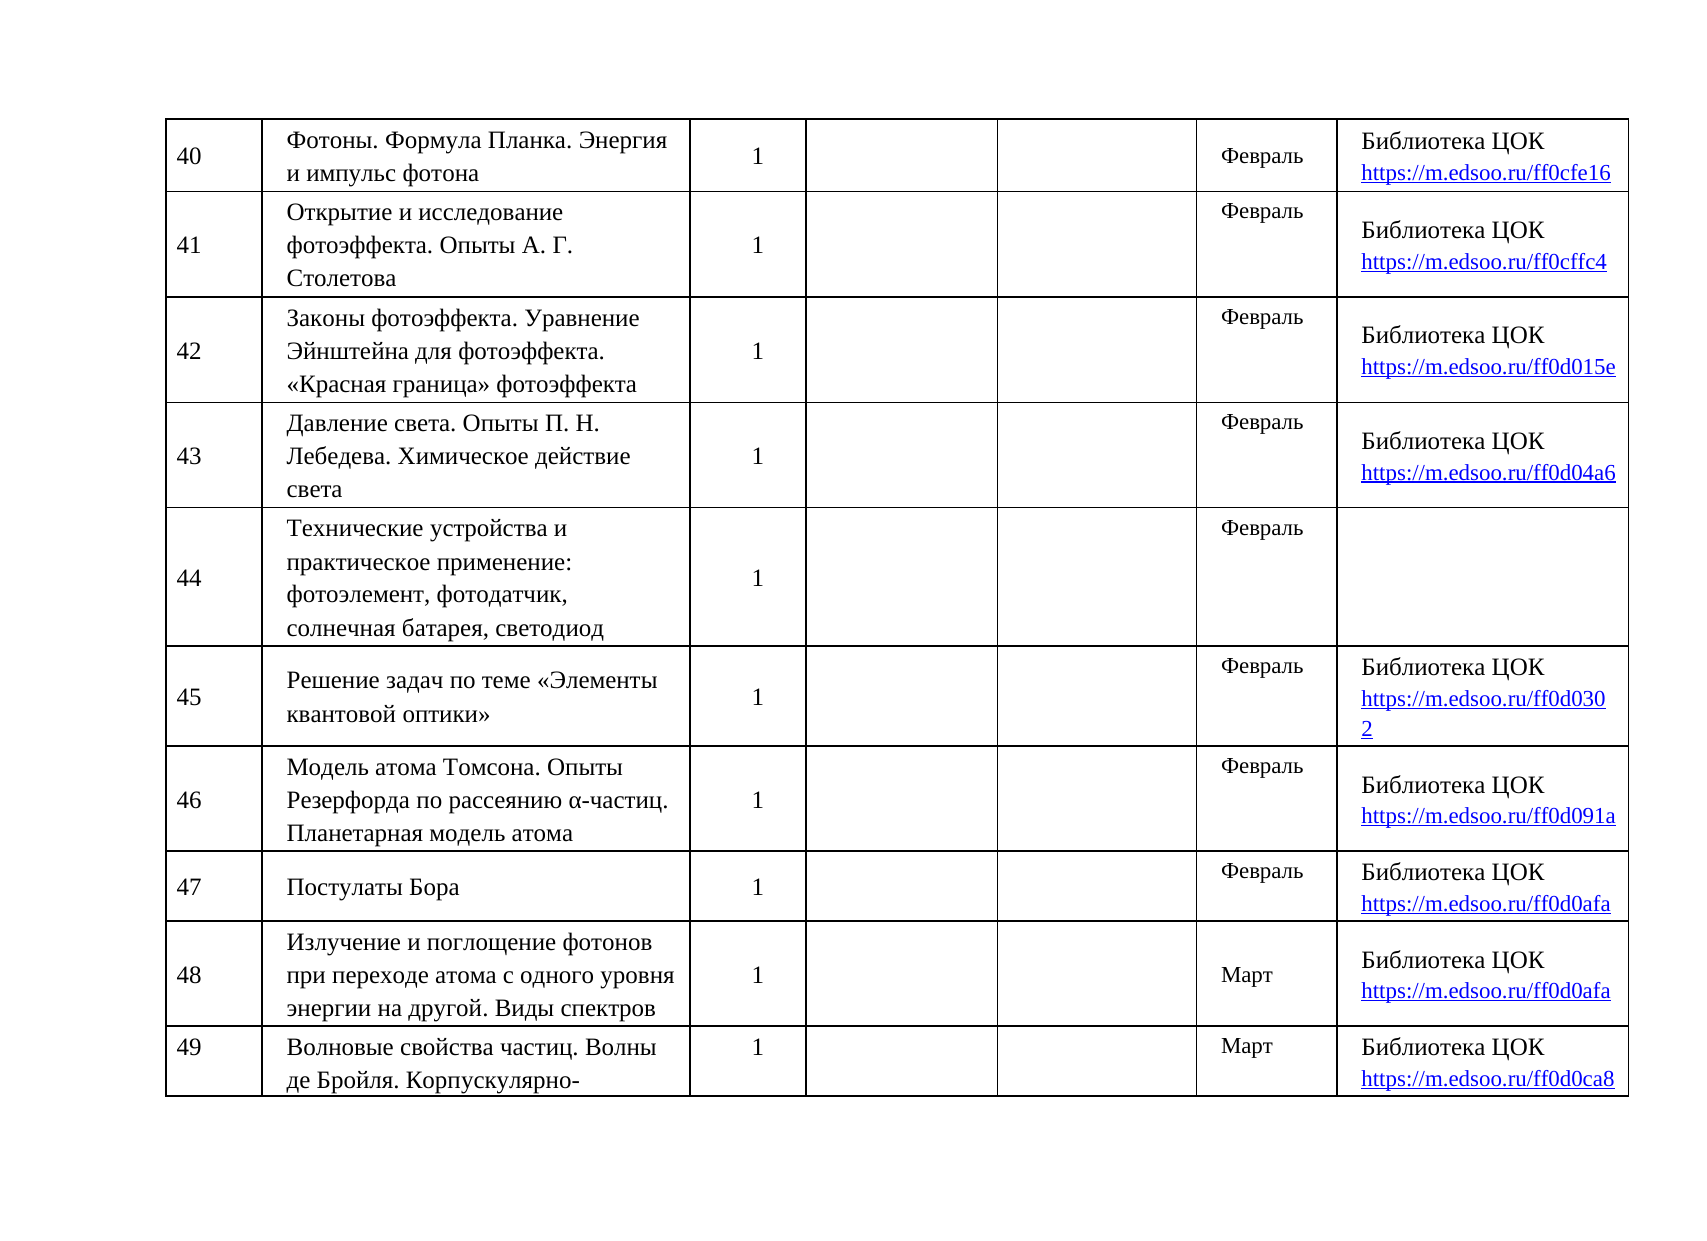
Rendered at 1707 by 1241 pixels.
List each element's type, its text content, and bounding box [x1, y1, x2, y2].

table_cell 48 [167, 922, 261, 1025]
table_cell 1 [691, 922, 805, 1025]
table_cell 1 [691, 192, 805, 296]
table_cell Технические устройства и практическое применение: фотоэлемент, фотодатчик, солнечная батарея, светодиод [263, 508, 689, 645]
table_cell [998, 298, 1196, 401]
table_cell Библиотека ЦОК https://m.edsoo.ru/ff0cffc4 [1338, 192, 1628, 296]
table_cell [998, 1027, 1196, 1095]
table_cell [998, 192, 1196, 296]
table_cell 44 [167, 508, 261, 645]
table_cell [998, 508, 1196, 645]
table_cell Март [1197, 922, 1336, 1025]
table_cell Открытие и исследование фотоэффекта. Опыты А. Г. Столетова [263, 192, 689, 296]
table_cell [807, 1027, 997, 1095]
table_cell 1 [691, 298, 805, 401]
table_cell [998, 922, 1196, 1025]
table_cell Фотоны. Формула Планка. Энергия и импульс фотона [263, 120, 689, 191]
table_cell [807, 298, 997, 401]
table_cell 1 [691, 403, 805, 507]
table_cell [807, 403, 997, 507]
table_cell 1 [691, 852, 805, 920]
table_cell Библиотека ЦОК https://m.edsoo.ru/ff0d0afa [1338, 852, 1628, 920]
table_cell Законы фотоэффекта. Уравнение Эйнштейна для фотоэффекта. «Красная граница» фотоэффекта [263, 298, 689, 401]
table_cell Март [1197, 1027, 1336, 1095]
table_cell 1 [691, 647, 805, 745]
table_cell 43 [167, 403, 261, 507]
table_cell Февраль [1197, 647, 1336, 745]
table_cell 45 [167, 647, 261, 745]
table_cell Библиотека ЦОК https://m.edsoo.ru/ff0cfe16 [1338, 120, 1628, 191]
table_cell [998, 747, 1196, 850]
table_cell 47 [167, 852, 261, 920]
table_cell Давление света. Опыты П. Н. Лебедева. Химическое действие света [263, 403, 689, 507]
table_cell Постулаты Бора [263, 852, 689, 920]
table_cell 49 [167, 1027, 261, 1095]
table_cell 1 [691, 120, 805, 191]
table_cell Библиотека ЦОК https://m.edsoo.ru/ff0d015e [1338, 298, 1628, 401]
table_cell 42 [167, 298, 261, 401]
table_cell 40 [167, 120, 261, 191]
table_cell [807, 508, 997, 645]
table_cell [807, 192, 997, 296]
table_cell Февраль [1197, 852, 1336, 920]
table_cell Решение задач по теме «Элементы квантовой оптики» [263, 647, 689, 745]
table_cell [263, 1027, 689, 1095]
table_cell Излучение и поглощение фотонов при переходе атома с одного уровня энергии на другой. Виды спектров [263, 922, 689, 1025]
table_cell [998, 647, 1196, 745]
table_cell [807, 922, 997, 1025]
table_cell 41 [167, 192, 261, 296]
table_cell 1 [691, 747, 805, 850]
table_cell [807, 120, 997, 191]
table_cell [998, 852, 1196, 920]
table_cell Февраль [1197, 747, 1336, 850]
table_cell Библиотека ЦОК https://m.edsoo.ru/ff0d091a [1338, 747, 1628, 850]
table_cell Февраль [1197, 192, 1336, 296]
table_cell Февраль [1197, 120, 1336, 191]
table_cell Модель атома Томсона. Опыты Резерфорда по рассеянию α-частиц. Планетарная модель атома [263, 747, 689, 850]
table_cell Библиотека ЦОК https://m.edsoo.ru/ff0d0afa [1338, 922, 1628, 1025]
table_cell [1338, 508, 1628, 645]
table_cell Февраль [1197, 298, 1336, 401]
table_cell [807, 852, 997, 920]
table_cell [807, 647, 997, 745]
table_cell 46 [167, 747, 261, 850]
table_cell Библиотека ЦОК https://m.edsoo.ru/ff0d04a6 [1338, 403, 1628, 507]
table_cell [998, 120, 1196, 191]
table_cell Февраль [1197, 508, 1336, 645]
table_cell Февраль [1197, 403, 1336, 507]
table_cell [807, 747, 997, 850]
table_cell 1 [691, 508, 805, 645]
table_cell Библиотека ЦОК https://m.edsoo.ru/ff0d0302 [1338, 647, 1628, 745]
table_cell 1 [691, 1027, 805, 1095]
table_cell [998, 403, 1196, 507]
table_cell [1338, 1027, 1628, 1095]
